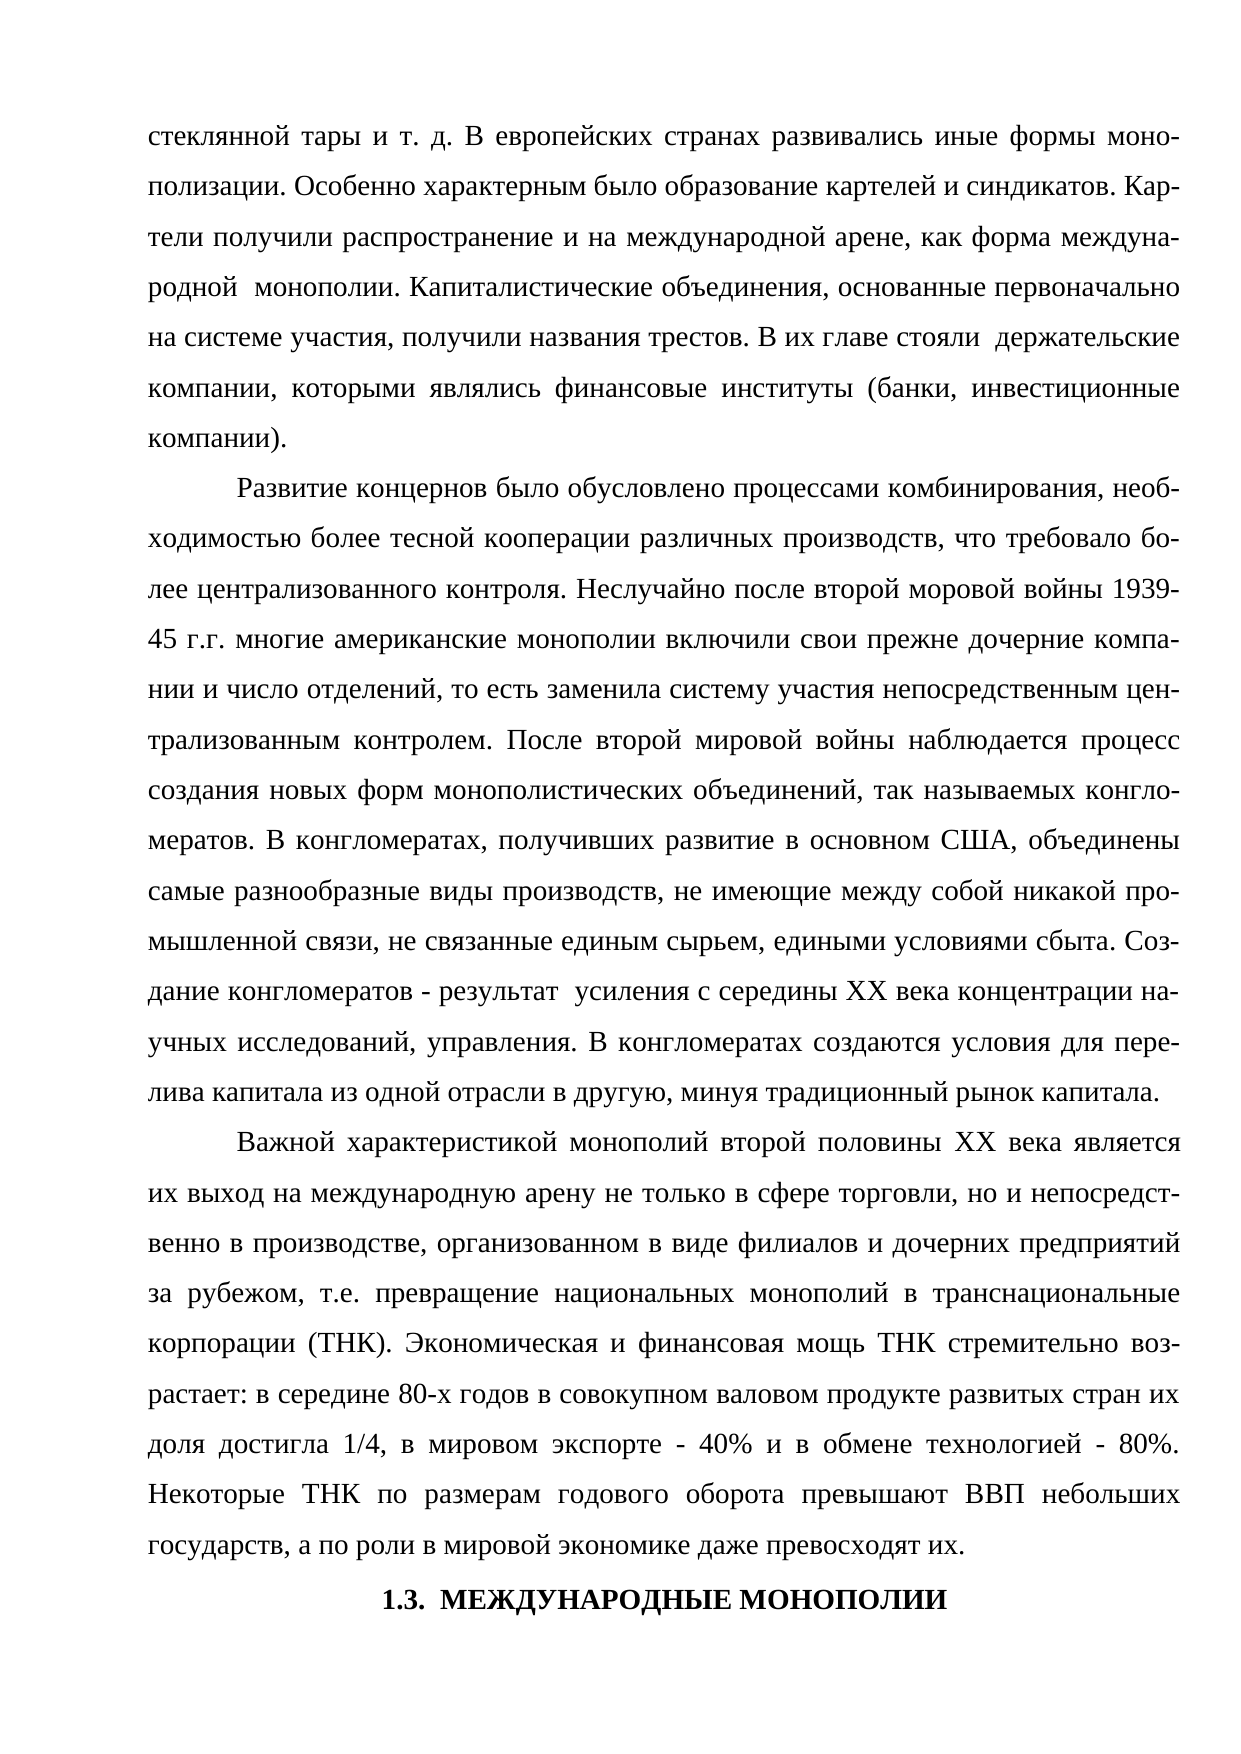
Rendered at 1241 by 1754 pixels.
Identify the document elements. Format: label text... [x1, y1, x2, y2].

text Развитие концернов было обусловлено процессами комбинирования, необ-ходимостью более тесной кооперации различных производств, что требовало бо-лее централизованного контроля. Неслучайно после второй моровой войны 1939-45 г.г. многие американские монополии включили свои прежне дочерние компа-нии и число отделений, то есть заменила систему участия непосредственным цен-трализованным контролем. После второй мировой войны наблюдается процесс создания новых форм монополистических объединений, так называемых конгло-мератов. В конгломератах, получивших развитие в основном США, объединены самые разнообразные виды производств, не имеющие между собой никакой про-мышленной связи, не связанные единым сырьем, едиными условиями сбыта. Соз-дание конгломератов - результат усиления с середины ХХ века концентрации на-учных исследований, управления. В конгломератах создаются условия для пере-лива капитала из одной отрасли в другую, минуя традиционный рынок капитала. [148, 470, 1181, 1108]
text Важной характеристикой монополий второй половины XX века является их выход на международную арену не только в сфере торговли, но и непосредст-венно в производстве, организованном в виде филиалов и дочерних предприятий за рубежом, т.е. превращение национальных монополий в транснациональные корпорации (ТНК). Экономическая и финансовая мощь ТНК стремительно воз-растает: в середине 80-х годов в совокупном валовом продукте развитых стран их доля достигла 1/4, в мировом экспорте - 40% и в обмене технологией - 80%. Некоторые ТНК по размерам годового оборота превышают ВВП небольших государств, а по роли в мировой экономике даже превосходят их. [148, 1124, 1181, 1560]
text 1.3. Международные монополии [148, 1582, 1181, 1616]
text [148, 118, 1181, 453]
